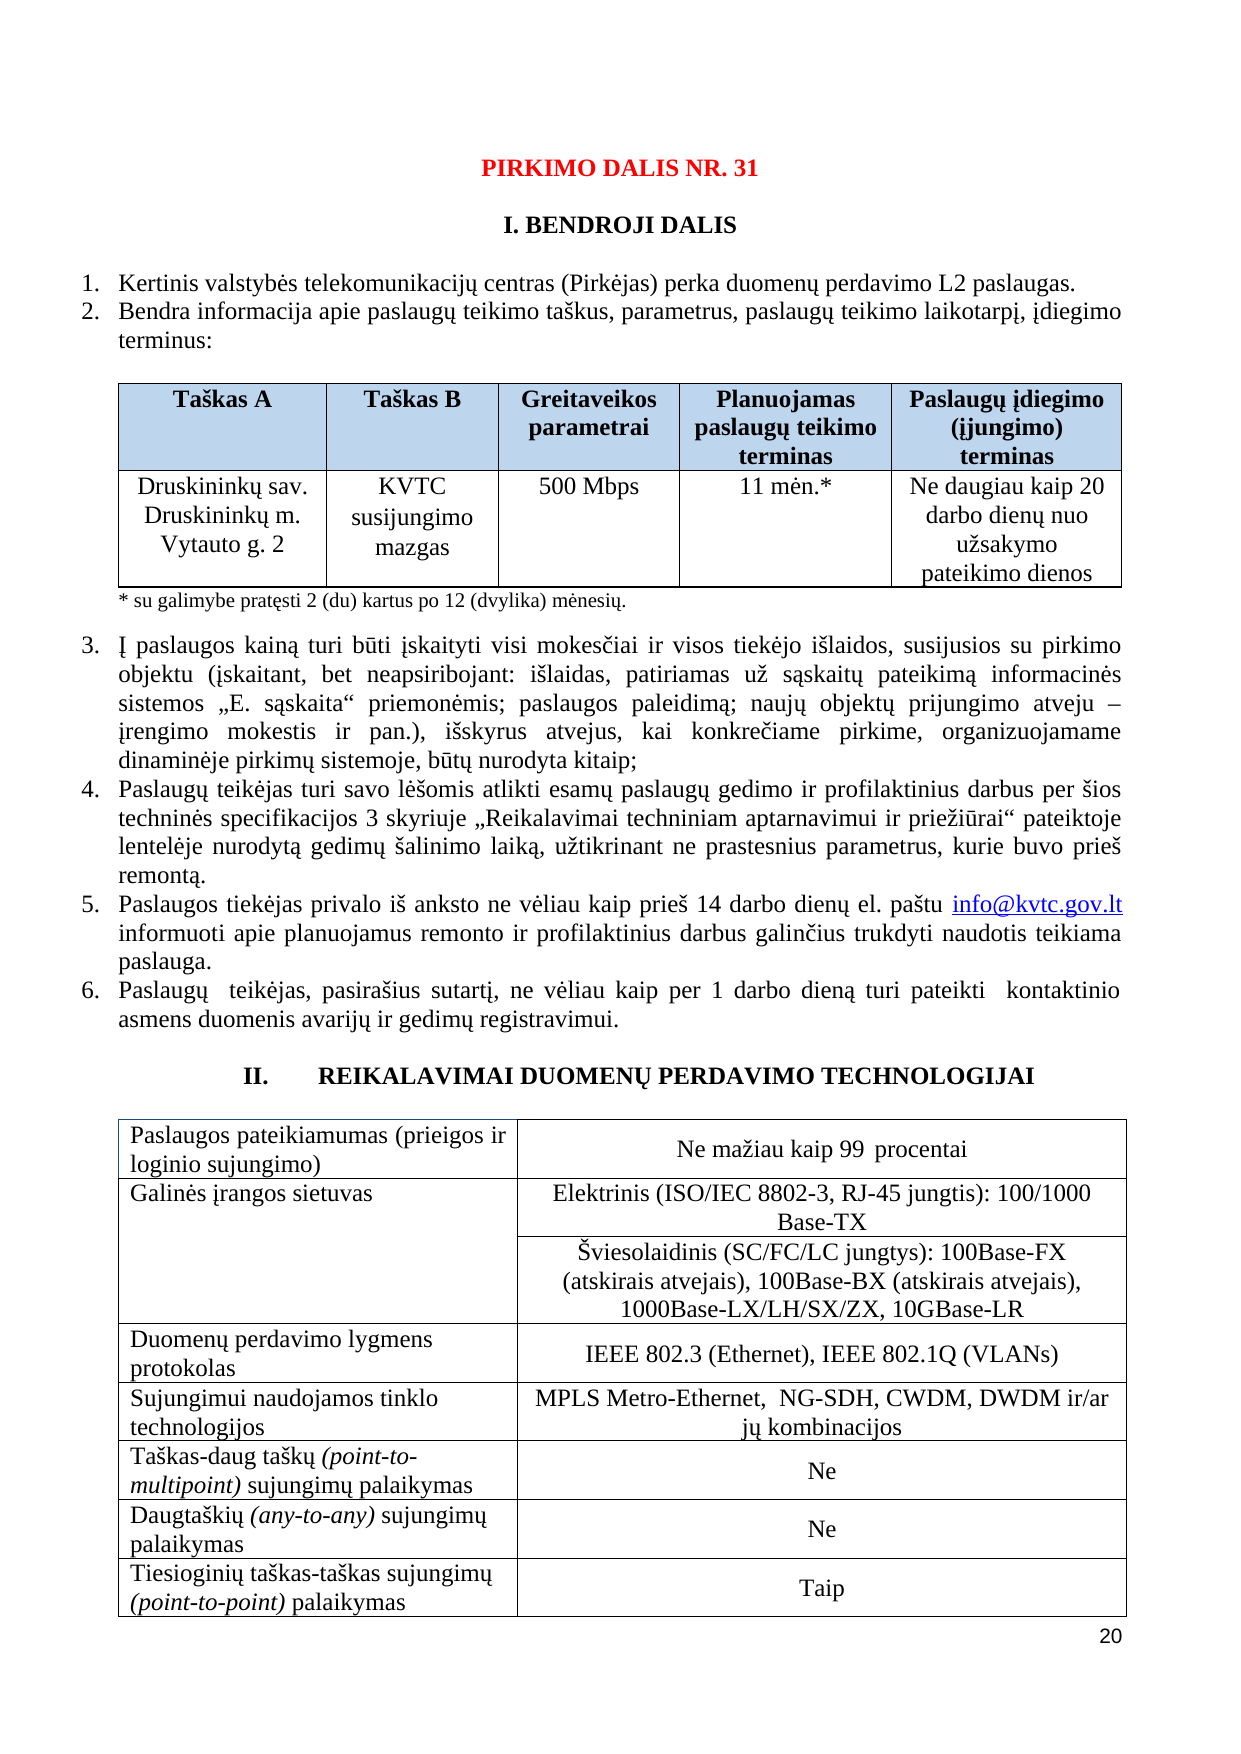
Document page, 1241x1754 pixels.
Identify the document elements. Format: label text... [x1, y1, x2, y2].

list Bendra informacija apie paslaugų teikimo taškus, parametrus, paslaugų teikimo laikotarpį, įdiegimo terminus: [81, 296, 1122, 354]
table_header Planuojamas paslaugų teikimo terminas [680, 384, 891, 470]
text PIRKIMO DALIS NR. 31 [118, 153, 1122, 181]
list REIKALAVIMAI DUOMENŲ PERDAVIMO TECHNOLOGIJAI [156, 1061, 1122, 1090]
table_cell Duomenų perdavimo lygmens protokolas [119, 1324, 517, 1382]
table_header Greitaveikos parametrai [499, 384, 679, 470]
table_cell KVTC susijungimo mazgas [327, 471, 498, 586]
table_cell Taškas-daug taškų (point-to-multipoint) sujungimų palaikymas [119, 1441, 517, 1499]
table_cell Šviesolaidinis (SC/FC/LC jungtys): 100Base-FX (atskirais atvejais), 100Base-BX (atskirais atvejais), 1000Base-LX/LH/SX/ZX, 10GBase-LR [518, 1237, 1126, 1323]
table_cell Tiesioginių taškas-taškas sujungimų (point-to-point) palaikymas [119, 1559, 517, 1616]
table_header Paslaugos pateikiamumas (prieigos ir loginio sujungimo) [119, 1120, 517, 1177]
table_cell 11 mėn.* [680, 471, 891, 586]
list Paslaugų teikėjas turi savo lėšomis atlikti esamų paslaugų gedimo ir profilaktinius darbus per šios techninės specifikacijos 3 skyriuje „Reikalavimai techniniam aptarnavimui ir priežiūrai“ pateiktoje lentelėje nurodytą gedimų šalinimo laiką, užtikrinant ne prastesnius parametrus, kurie buvo prieš remontą. [81, 774, 1122, 889]
table_cell Daugtaškių (any-to-any) sujungimų palaikymas [119, 1500, 517, 1557]
table_header Ne mažiau kaip 99 procentai [518, 1120, 1126, 1177]
list Kertinis valstybės telekomunikacijų centras (Pirkėjas) perka duomenų perdavimo L2 paslaugas. [81, 268, 1122, 296]
list Į paslaugos kainą turi būti įskaityti visi mokesčiai ir visos tiekėjo išlaidos, susijusios su pirkimo objektu (įskaitant, bet neapsiribojant: išlaidas, patiriamas už sąskaitų pateikimą informacinės sistemos „E. sąskaita“ priemonėmis; paslaugos paleidimą; naujų objektų prijungimo atveju – įrengimo mokestis ir pan.), išskyrus atvejus, kai konkrečiame pirkime, organizuojamame dinaminėje pirkimų sistemoje, būtų nurodyta kitaip; [81, 630, 1122, 774]
list I. BENDROJI DALIS [118, 210, 1122, 239]
table_cell Ne [518, 1500, 1126, 1557]
table_cell Ne daugiau kaip 20 darbo dienų nuo užsakymo pateikimo dienos [892, 471, 1121, 586]
table_header Paslaugų įdiegimo (įjungimo) terminas [892, 384, 1121, 470]
table_cell 500 Mbps [499, 471, 679, 586]
table_cell Sujungimui naudojamos tinklo technologijos [119, 1383, 517, 1440]
list Paslaugų teikėjas, pasirašius sutartį, ne vėliau kaip per 1 darbo dieną turi pateikti kontaktinio asmens duomenis avarijų ir gedimų registravimui. [81, 975, 1122, 1033]
table_cell IEEE 802.3 (Ethernet), IEEE 802.1Q (VLANs) [518, 1324, 1126, 1382]
table_cell Druskininkų sav. Druskininkų m. Vytauto g. 2 [119, 471, 326, 586]
table_cell Ne [518, 1441, 1126, 1499]
table_header Taškas B [327, 384, 498, 470]
table_header Taškas A [119, 384, 326, 470]
table_cell Taip [518, 1559, 1126, 1616]
text * su galimybe pratęsti 2 (du) kartus po 12 (dvylika) mėnesių. [118, 588, 1122, 612]
table_cell Elektrinis (ISO/IEC 8802-3, RJ-45 jungtis): 100/1000 Base-TX [518, 1179, 1126, 1236]
table_cell MPLS Metro-Ethernet, NG-SDH, CWDM, DWDM ir/ar jų kombinacijos [518, 1383, 1126, 1440]
table_cell Galinės įrangos sietuvas [119, 1179, 517, 1323]
list Paslaugos tiekėjas privalo iš anksto ne vėliau kaip prieš 14 darbo dienų el. paštu info@kvtc.gov.lt informuoti apie planuojamus remonto ir profilaktinius darbus galinčius trukdyti naudotis teikiama paslauga. [81, 889, 1122, 975]
